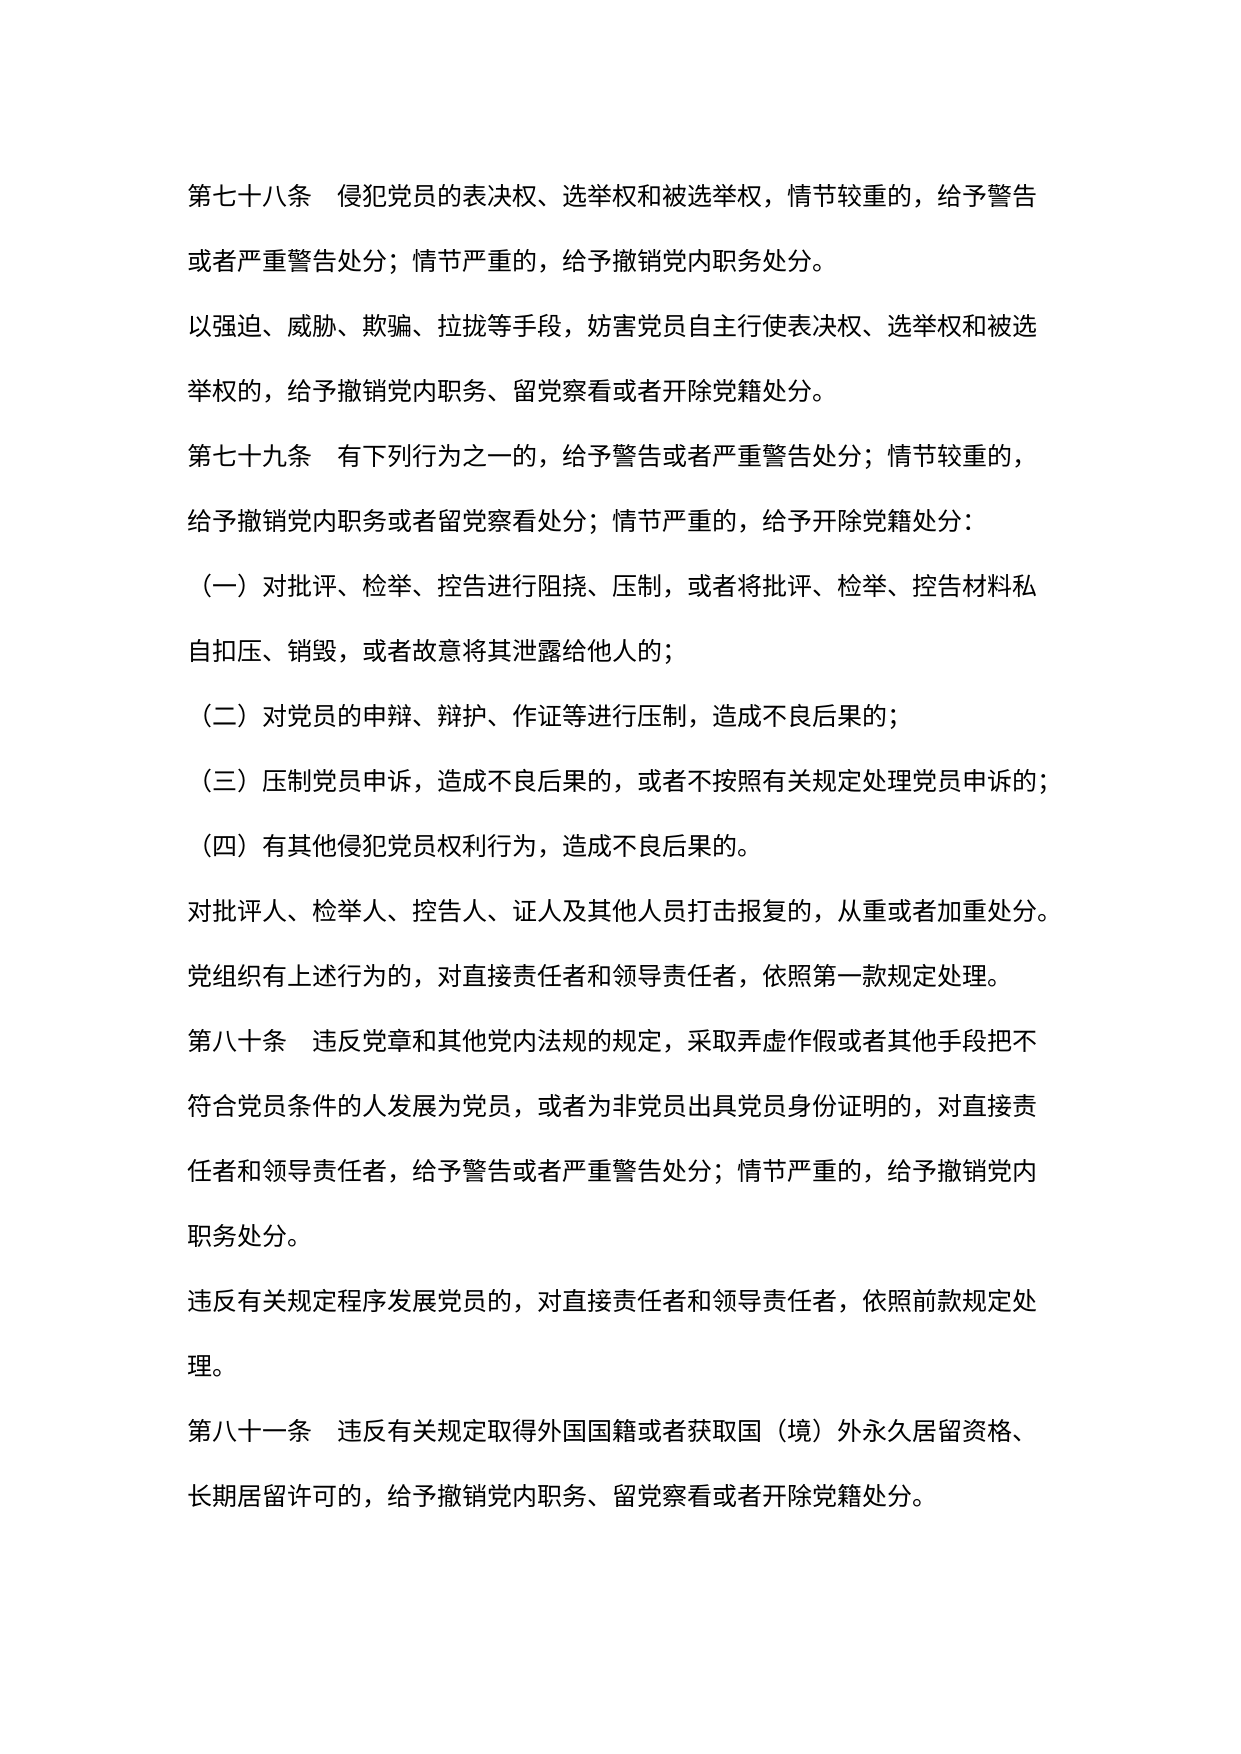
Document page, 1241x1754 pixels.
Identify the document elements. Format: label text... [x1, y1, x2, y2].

text （二）对党员的申辩、辩护、作证等进行压制，造成不良后果的； [187, 682, 1053, 747]
text 第八十条 违反党章和其他党内法规的规定，采取弄虚作假或者其他手段把不符合党员条件的人发展为党员，或者为非党员出具党员身份证明的，对直接责任者和领导责任者，给予警告或者严重警告处分；情节严重的，给予撤销党内职务处分。 [187, 1007, 1053, 1267]
text （三）压制党员申诉，造成不良后果的，或者不按照有关规定处理党员申诉的； [187, 747, 1053, 812]
text 第八十一条 违反有关规定取得外国国籍或者获取国（境）外永久居留资格、长期居留许可的，给予撤销党内职务、留党察看或者开除党籍处分。 [187, 1397, 1053, 1527]
text 第七十九条 有下列行为之一的，给予警告或者严重警告处分；情节较重的，给予撤销党内职务或者留党察看处分；情节严重的，给予开除党籍处分： [187, 422, 1053, 552]
text 对批评人、检举人、控告人、证人及其他人员打击报复的，从重或者加重处分。 [187, 877, 1053, 942]
text 违反有关规定程序发展党员的，对直接责任者和领导责任者，依照前款规定处理。 [187, 1267, 1053, 1397]
text 第七十八条 侵犯党员的表决权、选举权和被选举权，情节较重的，给予警告或者严重警告处分；情节严重的，给予撤销党内职务处分。 [187, 162, 1053, 292]
text 以强迫、威胁、欺骗、拉拢等手段，妨害党员自主行使表决权、选举权和被选举权的，给予撤销党内职务、留党察看或者开除党籍处分。 [187, 292, 1053, 422]
text （四）有其他侵犯党员权利行为，造成不良后果的。 [187, 812, 1053, 877]
text 党组织有上述行为的，对直接责任者和领导责任者，依照第一款规定处理。 [187, 942, 1053, 1007]
text （一）对批评、检举、控告进行阻挠、压制，或者将批评、检举、控告材料私自扣压、销毁，或者故意将其泄露给他人的； [187, 552, 1053, 682]
